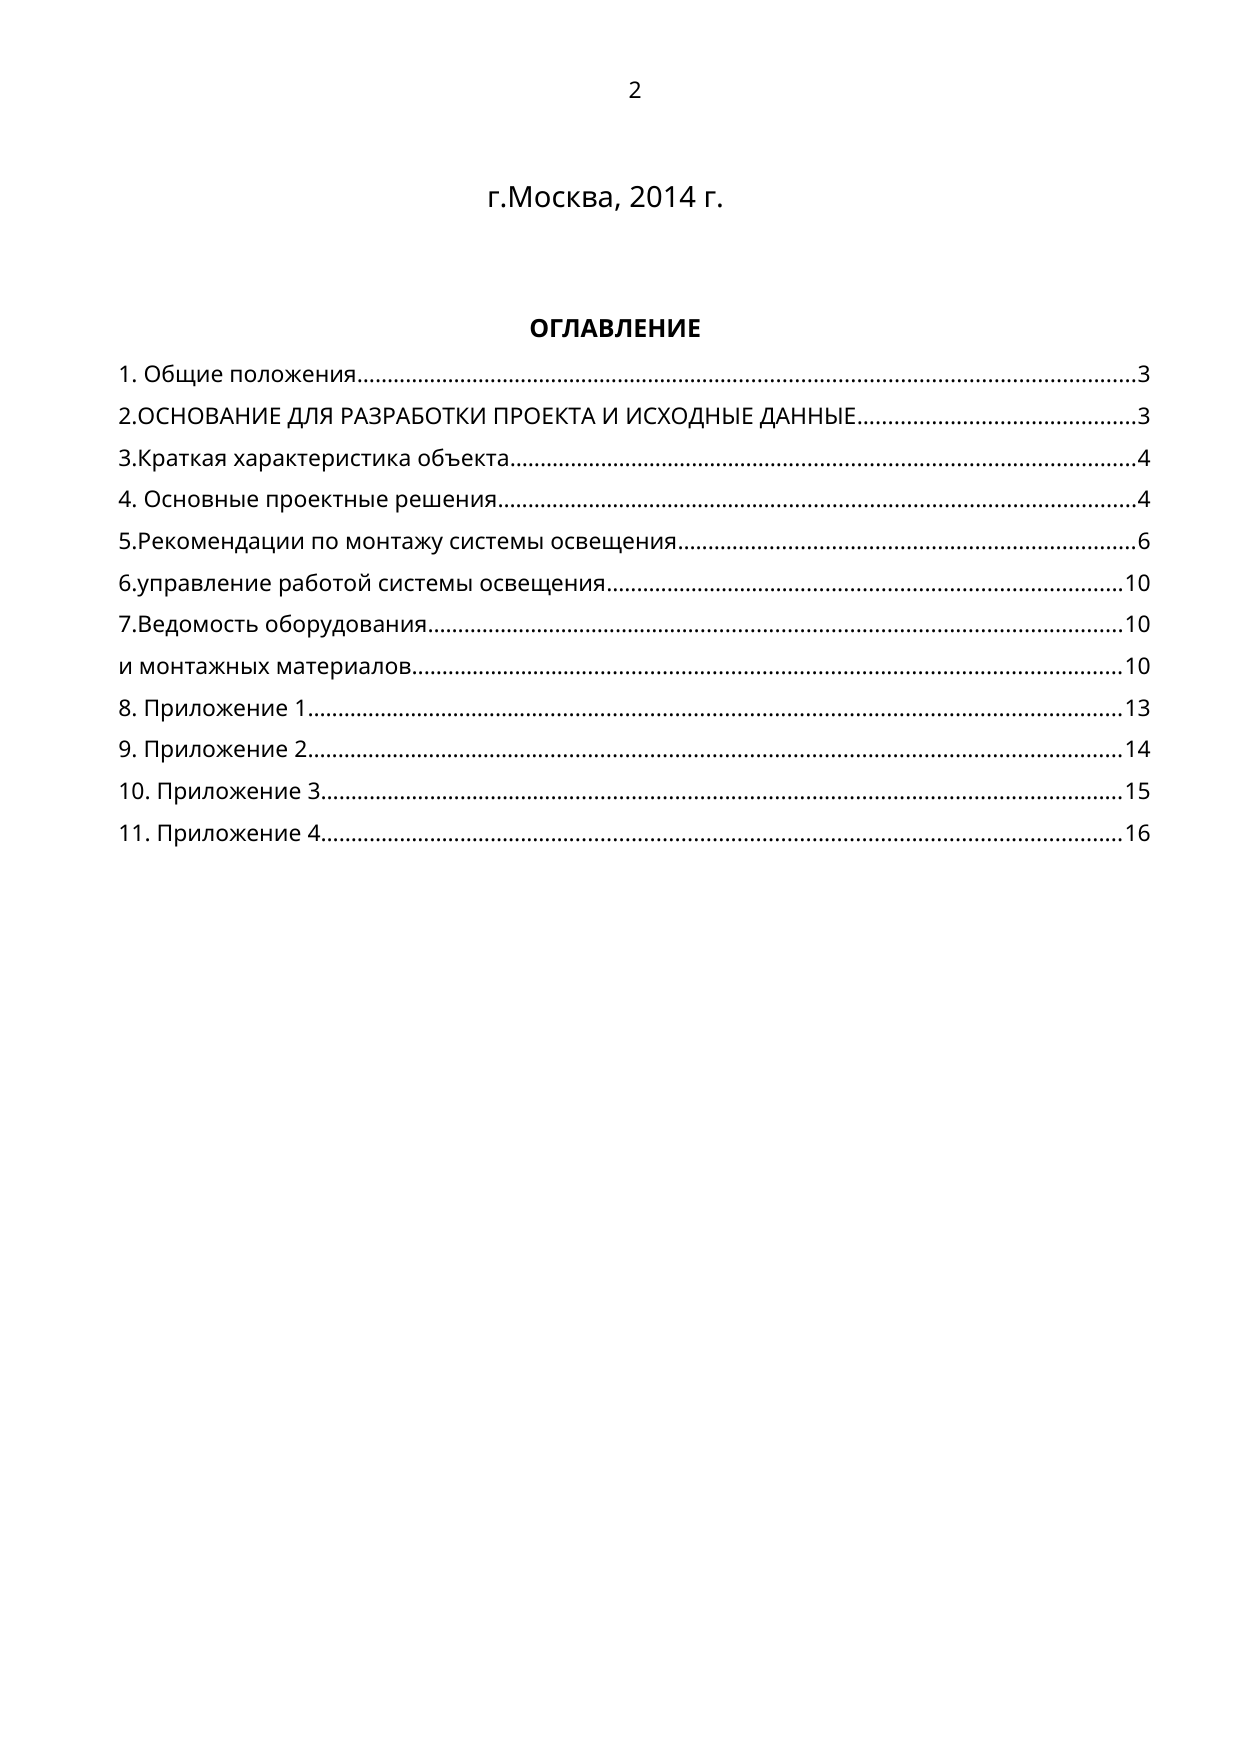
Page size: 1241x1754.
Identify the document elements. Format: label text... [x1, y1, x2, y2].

text 9. Приложение 2 14 [118, 733, 1152, 765]
text 11. Приложение 4 16 [118, 817, 1152, 848]
text 3.Краткая характеристика объекта 4 [118, 442, 1152, 473]
text 2.ОСНОВАНИЕ ДЛЯ РАЗРАБОТКИ ПРОЕКТА И ИСХОДНЫЕ ДАННЫЕ 3 [118, 400, 1152, 431]
subtitle Оглавление [118, 311, 1112, 345]
text г.Москва, 2014 г. [118, 176, 1152, 216]
text 8. Приложение 1 13 [118, 692, 1152, 723]
text и монтажных материалов 10 [118, 650, 1152, 681]
text 1. Общие положения 3 [118, 358, 1152, 390]
text 4. Основные проектные решения 4 [118, 483, 1152, 515]
text 6.управление работой системы освещения 10 [118, 567, 1152, 598]
text 5.Рекомендации по монтажу системы освещения 6 [118, 525, 1152, 556]
text 10. Приложение 3 15 [118, 775, 1152, 806]
text 7.Ведомость оборудования 10 [118, 608, 1152, 640]
